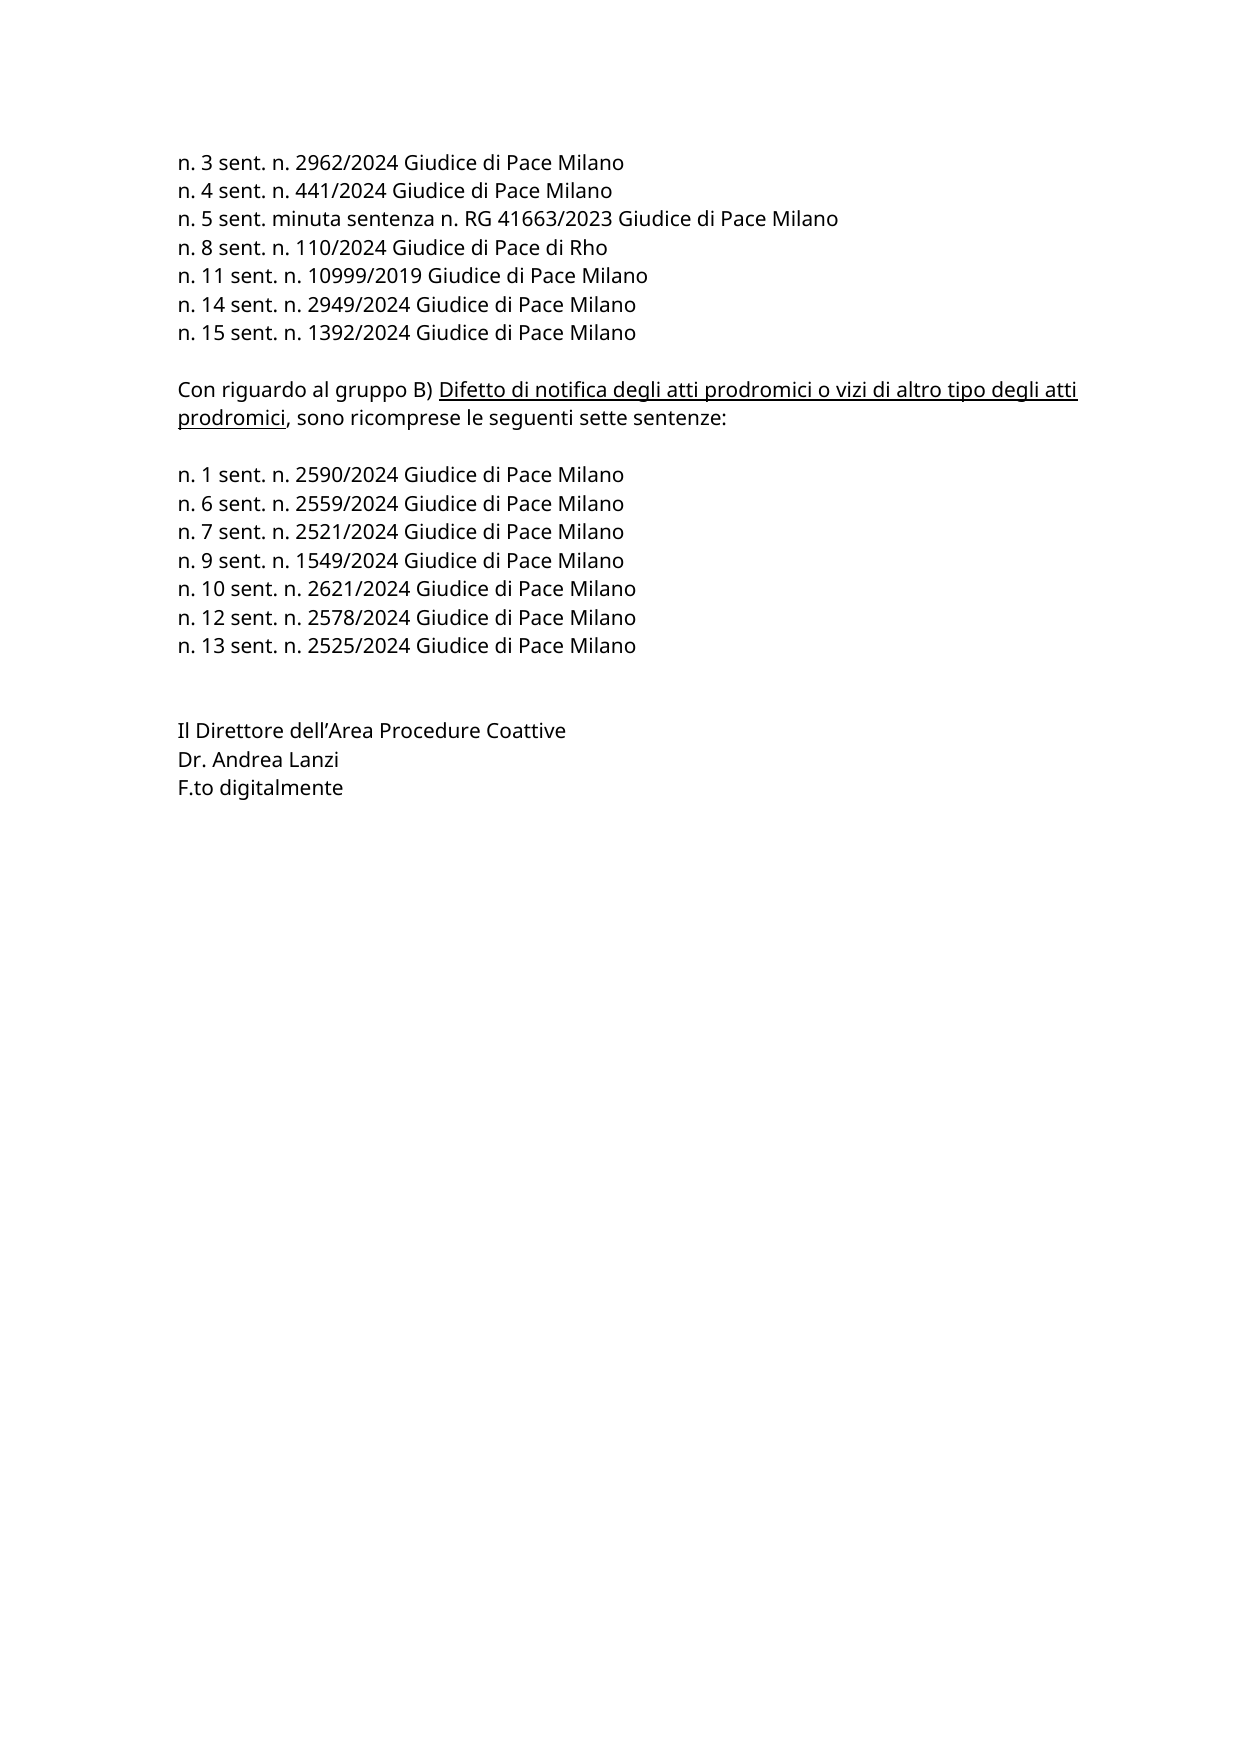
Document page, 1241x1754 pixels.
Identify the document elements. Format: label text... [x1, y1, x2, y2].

text n. 11 sent. n. 10999/2019 Giudice di Pace Milano [177, 261, 1078, 290]
text n. 7 sent. n. 2521/2024 Giudice di Pace Milano [177, 517, 1078, 546]
text n. 14 sent. n. 2949/2024 Giudice di Pace Milano [177, 290, 1078, 318]
text n. 13 sent. n. 2525/2024 Giudice di Pace Milano [177, 631, 1078, 659]
text n. 12 sent. n. 2578/2024 Giudice di Pace Milano [177, 603, 1078, 631]
text n. 6 sent. n. 2559/2024 Giudice di Pace Milano [177, 489, 1078, 517]
text Il Direttore dell’Area Procedure Coattive [177, 716, 1078, 745]
text n. 15 sent. n. 1392/2024 Giudice di Pace Milano [177, 318, 1078, 347]
text Dr. Andrea Lanzi [177, 745, 1078, 773]
text n. 9 sent. n. 1549/2024 Giudice di Pace Milano [177, 546, 1078, 574]
text n. 3 sent. n. 2962/2024 Giudice di Pace Milano [177, 148, 1078, 176]
text n. 10 sent. n. 2621/2024 Giudice di Pace Milano [177, 574, 1078, 603]
text n. 5 sent. minuta sentenza n. RG 41663/2023 Giudice di Pace Milano [177, 204, 1078, 233]
text Con riguardo al gruppo B) Difetto di notifica degli atti prodromici o vizi di altro tipo degli atti prodromici, sono ricomprese le seguenti sette sentenze: [177, 375, 1078, 432]
text n. 8 sent. n. 110/2024 Giudice di Pace di Rho [177, 233, 1078, 261]
text n. 1 sent. n. 2590/2024 Giudice di Pace Milano [177, 460, 1078, 489]
text n. 4 sent. n. 441/2024 Giudice di Pace Milano [177, 176, 1078, 204]
text F.to digitalmente [177, 773, 1078, 802]
